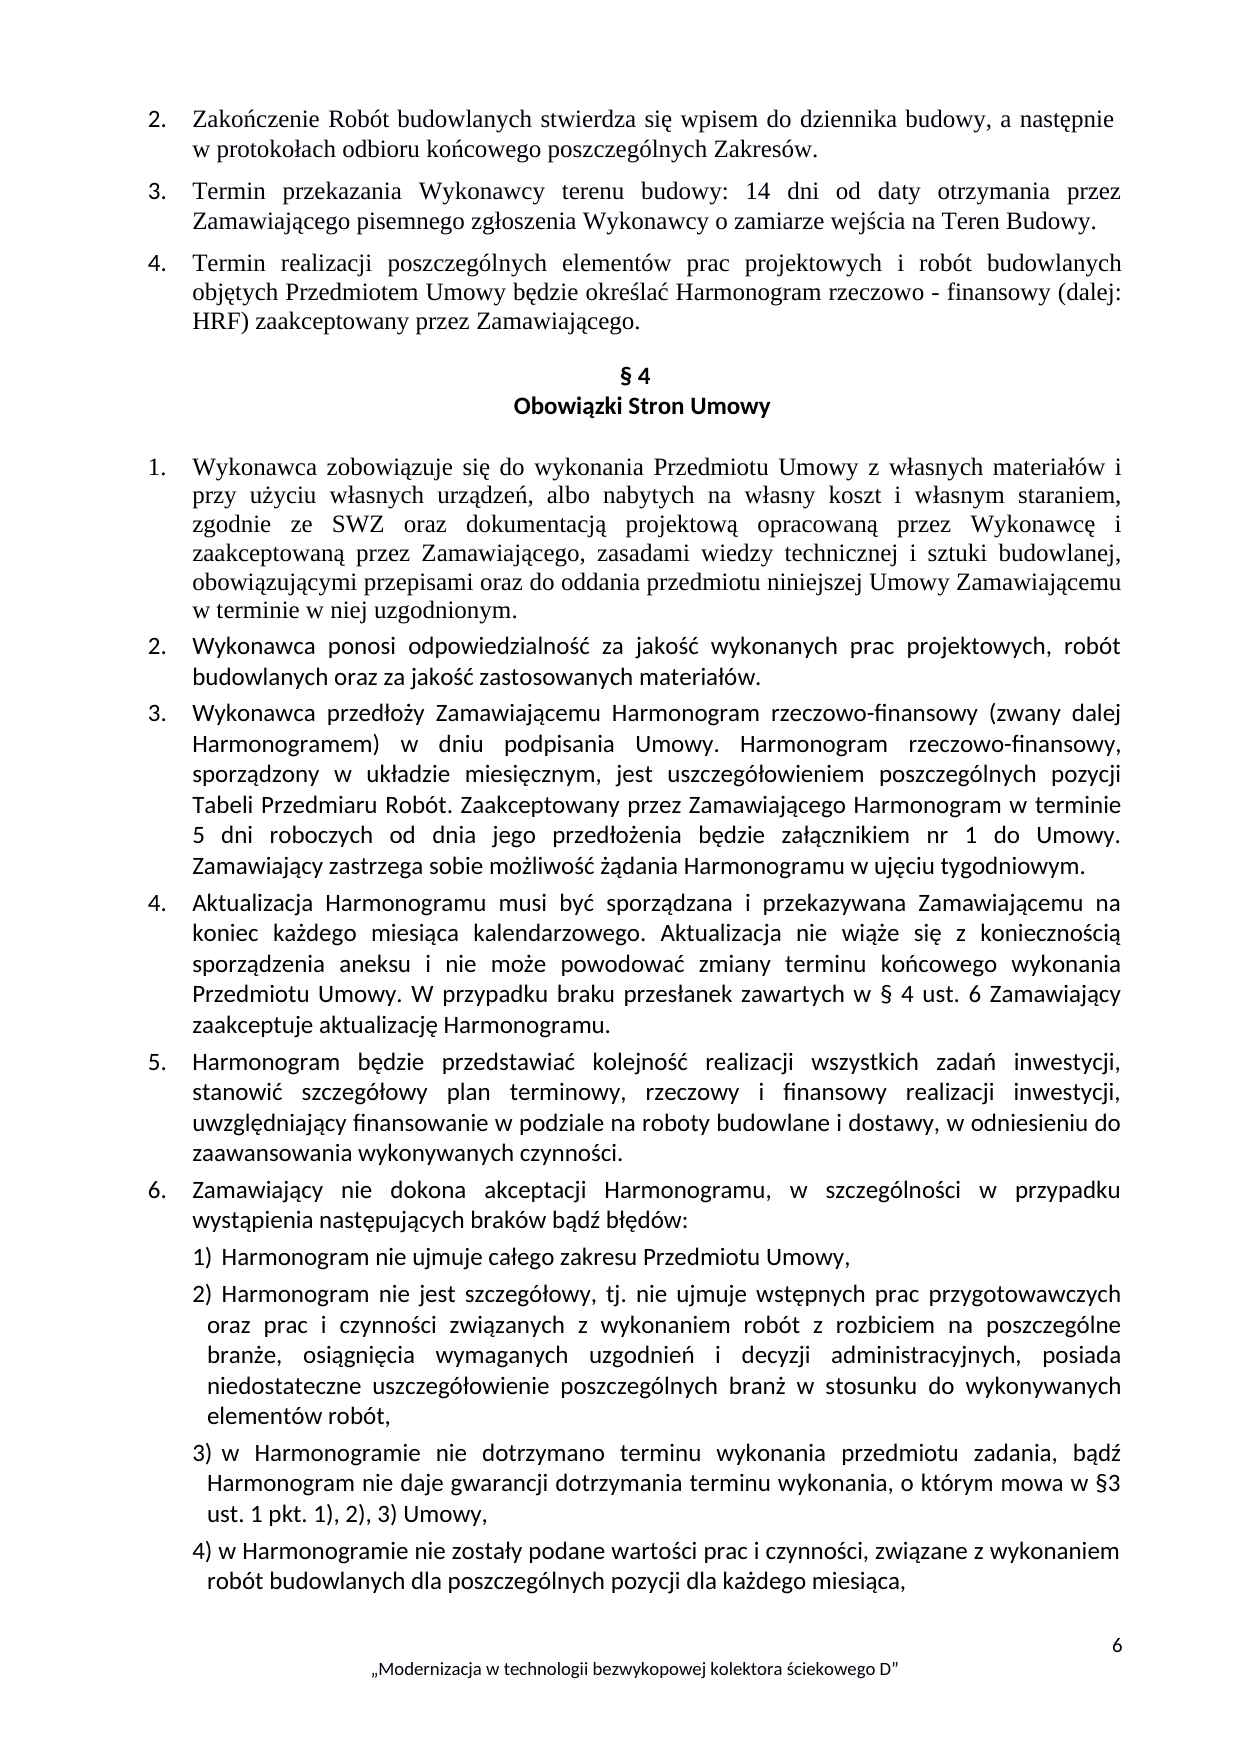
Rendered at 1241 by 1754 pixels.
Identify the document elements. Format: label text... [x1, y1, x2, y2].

text § 4 [148, 360, 1122, 391]
text 2) Harmonogram nie jest szczegółowy, tj. nie ujmuje wstępnych prac przygotowawczych oraz prac i czynności związanych z wykonaniem robót z rozbiciem na poszczególne branże, osiągnięcia wymaganych uzgodnień i decyzji administracyjnych, posiada niedostateczne uszczegółowienie poszczególnych branż w stosunku do wykonywanych elementów robót, [192, 1278, 1122, 1431]
list Wykonawca ponosi odpowiedzialność za jakość wykonanych prac projektowych, robót budowlanych oraz za jakość zastosowanych materiałów. [148, 630, 1122, 691]
text 3) w Harmonogramie nie dotrzymano terminu wykonania przedmiotu zadania, bądź Harmonogram nie daje gwarancji dotrzymania terminu wykonania, o którym mowa w §3 ust. 1 pkt. 1), 2), 3) Umowy, [192, 1437, 1122, 1529]
list Wykonawca przedłoży Zamawiającemu Harmonogram rzeczowo-finansowy (zwany dalej Harmonogramem) w dniu podpisania Umowy. Harmonogram rzeczowo-finansowy, sporządzony w układzie miesięcznym, jest uszczegółowieniem poszczególnych pozycji Tabeli Przedmiaru Robót. Zaakceptowany przez Zamawiającego Harmonogram w terminie 5 dni roboczych od dnia jego przedłożenia będzie załącznikiem nr 1 do Umowy. Zamawiający zastrzega sobie możliwość żądania Harmonogramu w ujęciu tygodniowym. [148, 698, 1122, 881]
list Termin przekazania Wykonawcy terenu budowy: 14 dni od daty otrzymania przez Zamawiającego pisemnego zgłoszenia Wykonawcy o zamiarze wejścia na Teren Budowy. [148, 175, 1122, 234]
text 1) Harmonogram nie ujmuje całego zakresu Przedmiotu Umowy, [192, 1241, 1122, 1272]
list Termin realizacji poszczególnych elementów prac projektowych i robót budowlanych objętych Przedmiotem Umowy będzie określać Harmonogram rzeczowo - finansowy (dalej: HRF) zaakceptowany przez Zamawiającego. [148, 247, 1122, 335]
list Harmonogram będzie przedstawiać kolejność realizacji wszystkich zadań inwestycji, stanowić szczegółowy plan terminowy, rzeczowy i finansowy realizacji inwestycji, uwzględniający finansowanie w podziale na roboty budowlane i dostawy, w odniesieniu do zaawansowania wykonywanych czynności. [148, 1046, 1122, 1168]
list Wykonawca zobowiązuje się do wykonania Przedmiotu Umowy z własnych materiałów i przy użyciu własnych urządzeń, albo nabytych na własny koszt i własnym staraniem, zgodnie ze SWZ oraz dokumentacją projektową opracowaną przez Wykonawcę i zaakceptowaną przez Zamawiającego, zasadami wiedzy technicznej i sztuki budowlanej, obowiązującymi przepisami oraz do oddania przedmiotu niniejszej Umowy Zamawiającemu w terminie w niej uzgodnionym. [148, 452, 1122, 624]
text 4) w Harmonogramie nie zostały podane wartości prac i czynności, związane z wykonaniem robót budowlanych dla poszczególnych pozycji dla każdego miesiąca, [192, 1535, 1122, 1596]
list Aktualizacja Harmonogramu musi być sporządzana i przekazywana Zamawiającemu na koniec każdego miesiąca kalendarzowego. Aktualizacja nie wiąże się z koniecznością sporządzenia aneksu i nie może powodować zmiany terminu końcowego wykonania Przedmiotu Umowy. W przypadku braku przesłanek zawartych w § 4 ust. 6 Zamawiający zaakceptuje aktualizację Harmonogramu. [148, 887, 1122, 1039]
list Zamawiający nie dokona akceptacji Harmonogramu, w szczególności w przypadku wystąpienia następujących braków bądź błędów: [148, 1174, 1122, 1235]
text Obowiązki Stron Umowy [162, 391, 1122, 421]
list Zakończenie Robót budowlanych stwierdza się wpisem do dziennika budowy, a następnie w protokołach odbioru końcowego poszczególnych Zakresów. [148, 103, 1122, 163]
